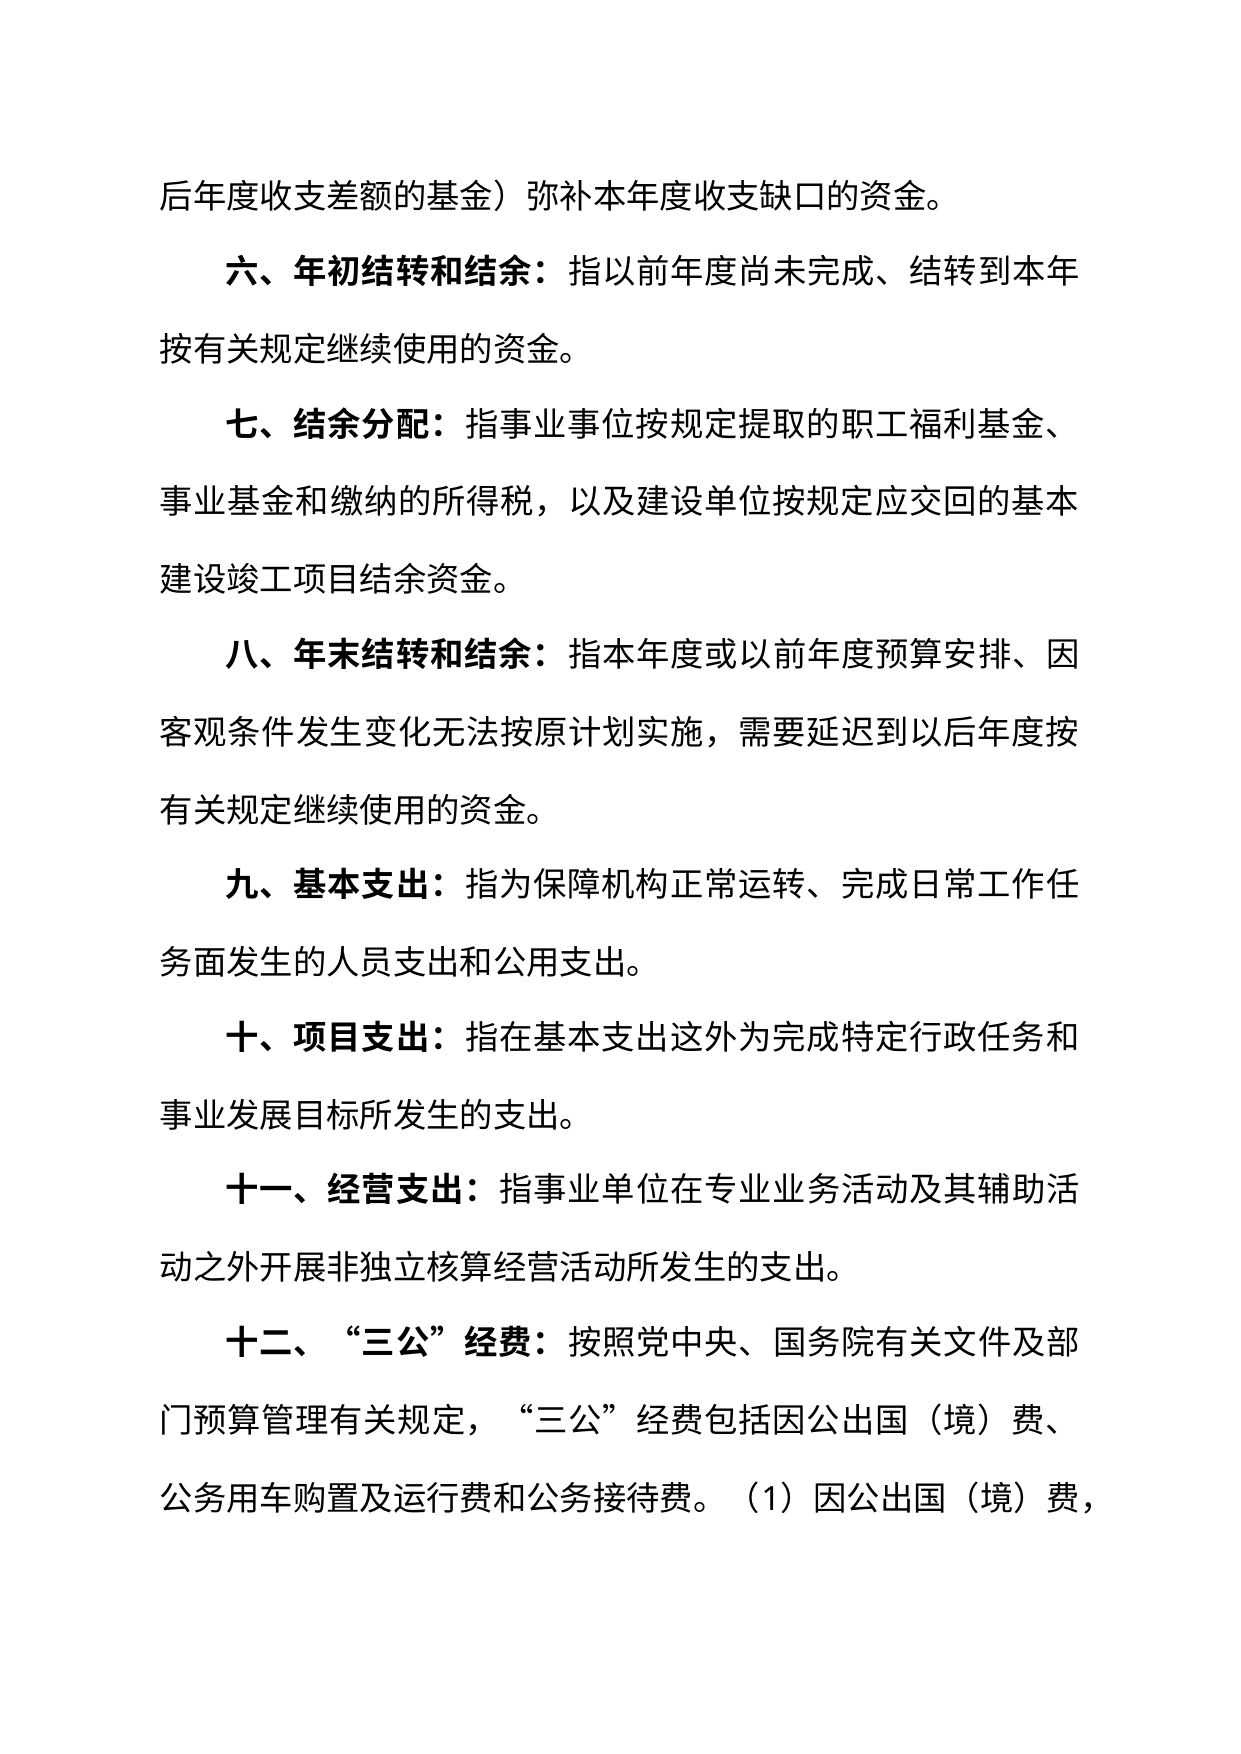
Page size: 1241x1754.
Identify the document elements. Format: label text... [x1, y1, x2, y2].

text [159, 162, 1081, 227]
text 十、项目支出：指在基本支出这外为完成特定行政任务和事业发展目标所发生的支出。 [159, 1002, 1081, 1145]
text 十一、经营支出：指事业单位在专业业务活动及其辅助活动之外开展非独立核算经营活动所发生的支出。 [159, 1155, 1081, 1298]
text 七、结余分配：指事业事位按规定提取的职工福利基金、事业基金和缴纳的所得税，以及建设单位按规定应交回的基本建设竣工项目结余资金。 [159, 389, 1081, 610]
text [159, 1307, 1081, 1528]
text 六、年初结转和结余：指以前年度尚未完成、结转到本年按有关规定继续使用的资金。 [159, 237, 1081, 379]
text 九、基本支出：指为保障机构正常运转、完成日常工作任务面发生的人员支出和公用支出。 [159, 850, 1081, 993]
text 八、年末结转和结余：指本年度或以前年度预算安排、因客观条件发生变化无法按原计划实施，需要延迟到以后年度按有关规定继续使用的资金。 [159, 619, 1081, 840]
